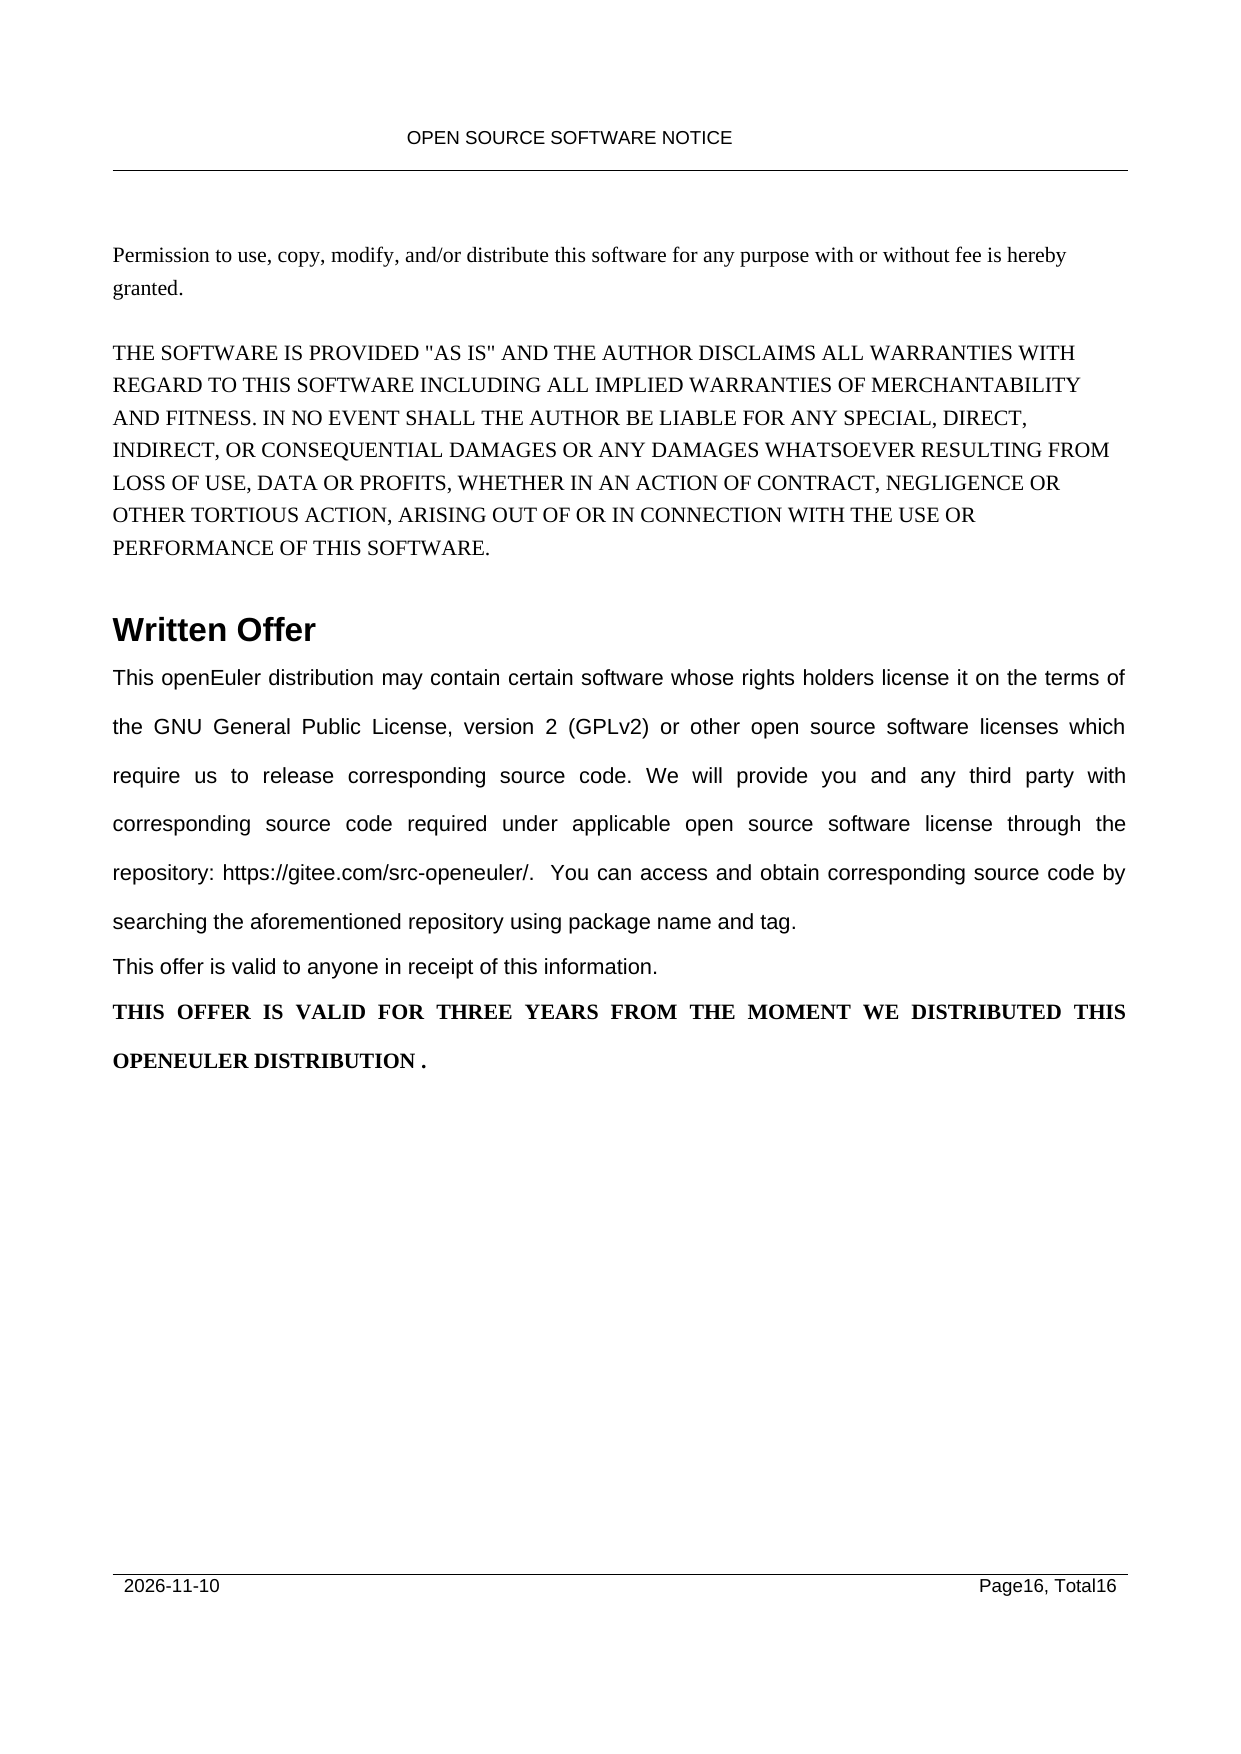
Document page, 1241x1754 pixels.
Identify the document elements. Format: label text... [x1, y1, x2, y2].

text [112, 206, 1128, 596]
text This openEuler distribution may contain certain software whose rights holders license it on the terms of the GNU General Public License, version 2 (GPLv2) or other open source software licenses which require us to release corresponding source code. We will provide you and any third party with corresponding source code required under applicable open source software license through the repository: https://gitee.com/src-openeuler/. You can access and obtain corresponding source code by searching the aforementioned repository using package name and tag. [112, 661, 1128, 938]
text THIS OFFER IS VALID FOR THREE YEARS FROM THE MOMENT WE DISTRIBUTED THIS OPENEULER DISTRIBUTION . [112, 995, 1128, 1077]
text Written Offer [112, 596, 1128, 661]
text This offer is valid to anyone in receipt of this information. [112, 950, 1128, 983]
